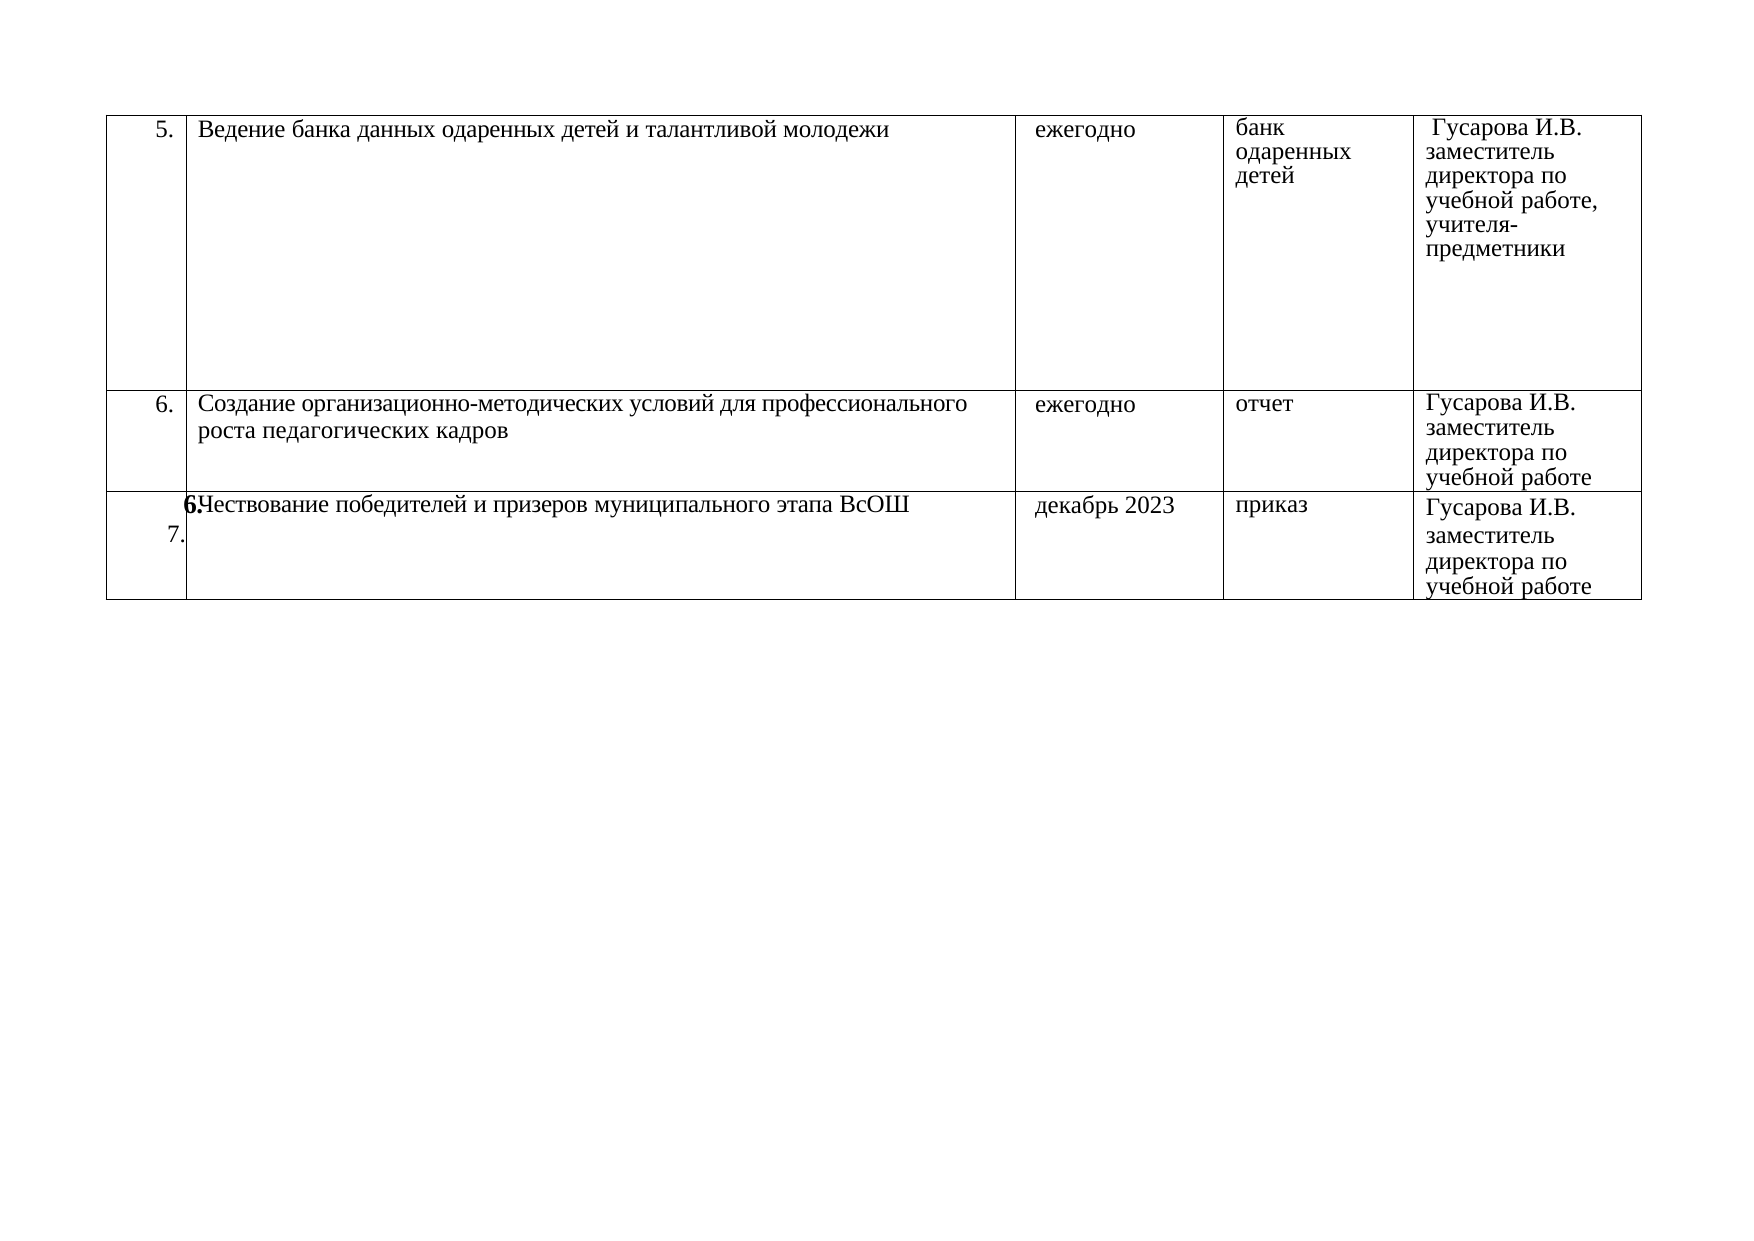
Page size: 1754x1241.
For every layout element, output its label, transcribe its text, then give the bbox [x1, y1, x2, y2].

table_cell ежегодно [1016, 116, 1223, 389]
table_cell Чествование победителей и призеров муниципального этапа ВсОШ [187, 492, 1015, 599]
table_cell Гусарова И.В. заместитель директора по учебной работе [1414, 492, 1641, 599]
table_cell приказ [1224, 492, 1413, 599]
table_cell 6. [107, 391, 186, 491]
table_cell декабрь 2023 [1016, 492, 1223, 599]
table_cell 5. [107, 116, 186, 389]
table_cell Гусарова И.В. заместитель директора по учебной работе [1414, 391, 1641, 491]
table_cell 7. [107, 492, 186, 599]
table_cell Ведение банка данных одаренных детей и талантливой молодежи [187, 116, 1015, 389]
table_cell Гусарова И.В. заместитель директора по учебной работе, учителя- предметники [1414, 116, 1641, 389]
table_cell Создание организационно-методических условий для профессионального роста педагогических кадров [187, 391, 1015, 491]
table_cell ежегодно [1016, 391, 1223, 491]
table_cell отчет [1224, 391, 1413, 491]
table_cell банк одаренных детей [1224, 116, 1413, 389]
